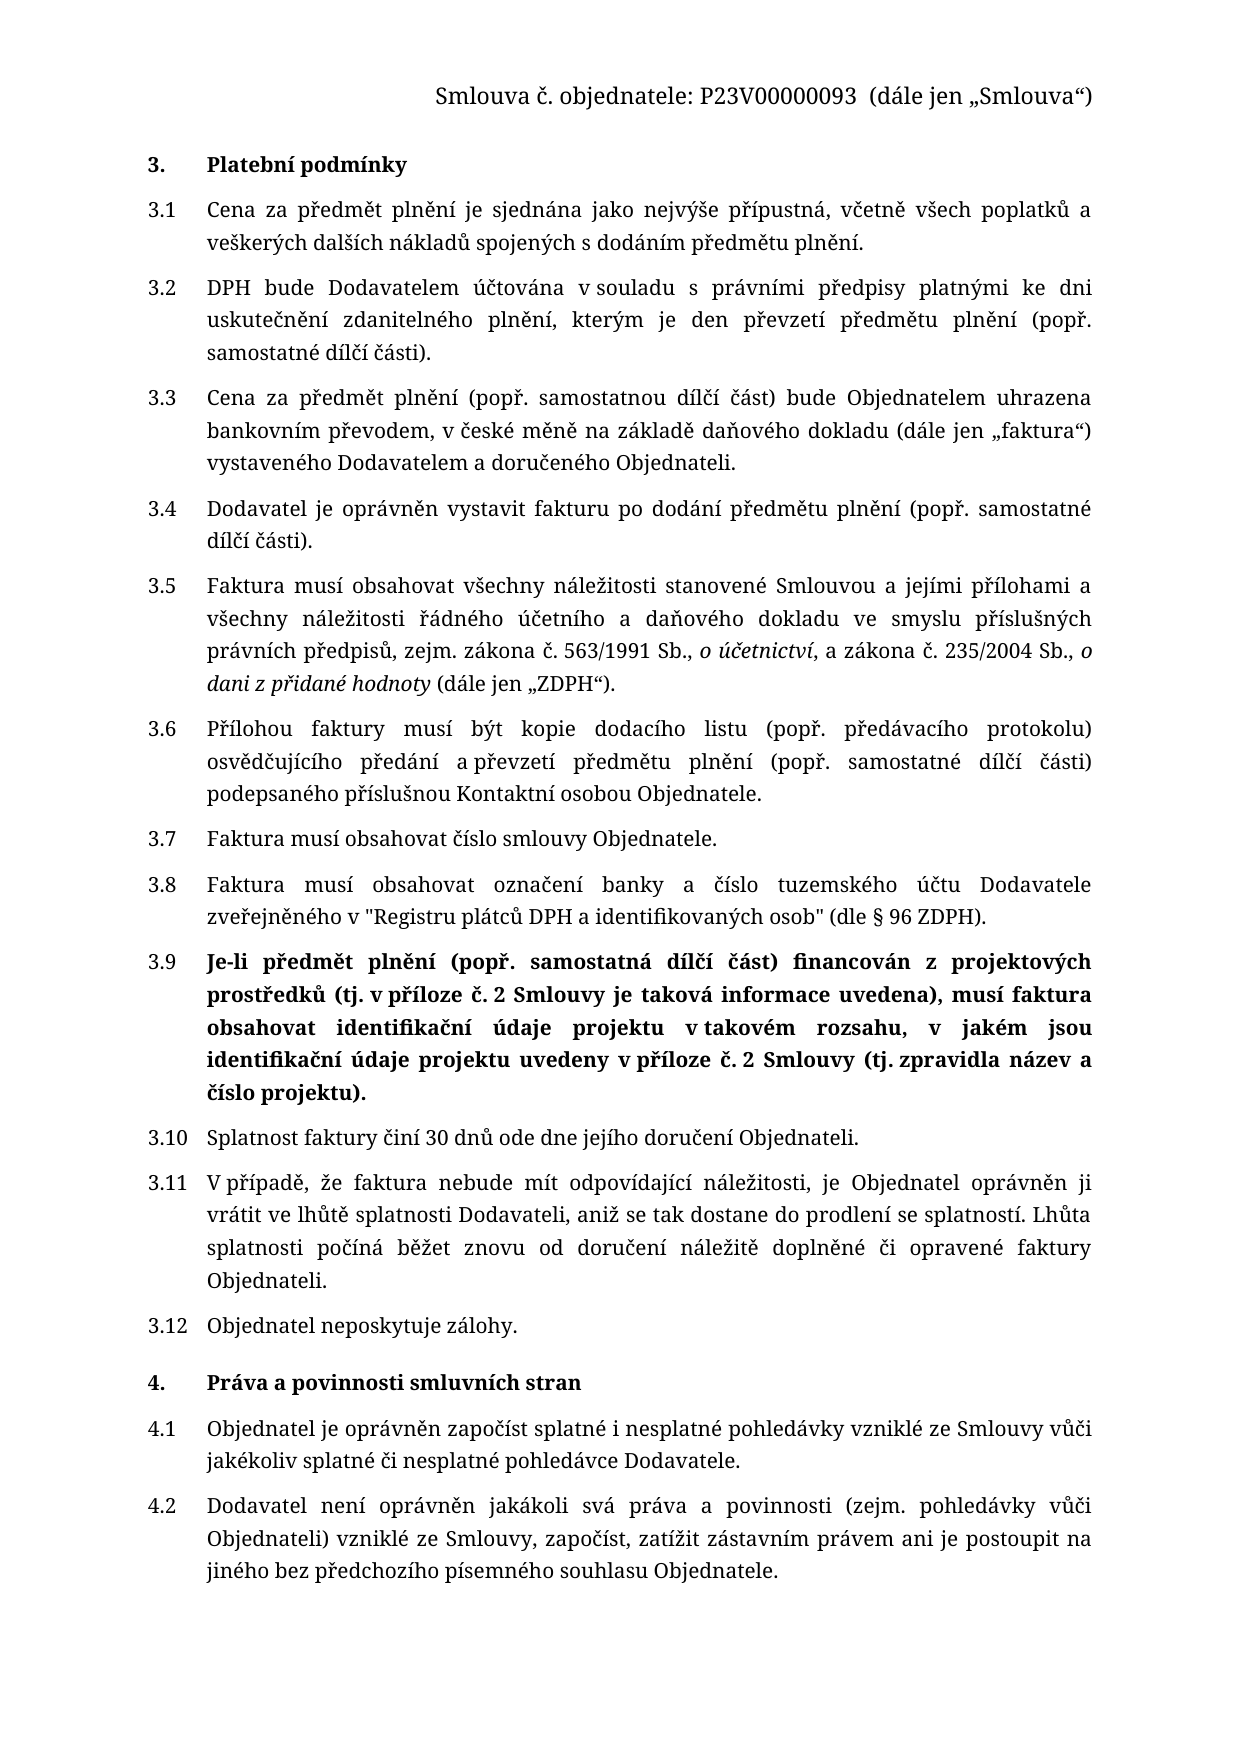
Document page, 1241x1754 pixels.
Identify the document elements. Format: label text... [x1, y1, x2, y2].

list Dodavatel je oprávněn vystavit fakturu po dodání předmětu plnění (popř. samostatné dílčí části). [148, 494, 1093, 555]
list Přílohou faktury musí být kopie dodacího listu (popř. předávacího protokolu) osvědčujícího předání a převzetí předmětu plnění (popř. samostatné dílčí části) podepsaného příslušnou Kontaktní osobou Objednatele. [148, 714, 1093, 808]
list Objednatel je oprávněn započíst splatné i nesplatné pohledávky vzniklé ze Smlouvy vůči jakékoliv splatné či nesplatné pohledávce Dodavatele. [148, 1414, 1093, 1475]
list Je-li předmět plnění (popř. samostatná dílčí část) financován z projektových prostředků (tj. v příloze č. 2 Smlouvy je taková informace uvedena), musí faktura obsahovat identifikační údaje projektu v takovém rozsahu, v jakém jsou identifikační údaje projektu uvedeny v příloze č. 2 Smlouvy (tj. zpravidla název a číslo projektu). [148, 947, 1093, 1106]
list Cena za předmět plnění je sjednána jako nejvýše přípustná, včetně všech poplatků a veškerých dalších nákladů spojených s dodáním předmětu plnění. [148, 195, 1093, 256]
list Faktura musí obsahovat označení banky a číslo tuzemského účtu Dodavatele zveřejněného v "Registru plátců DPH a identifikovaných osob" (dle § 96 ZDPH). [148, 870, 1093, 931]
list V případě, že faktura nebude mít odpovídající náležitosti, je Objednatel oprávněn ji vrátit ve lhůtě splatnosti Dodavateli, aniž se tak dostane do prodlení se splatností. Lhůta splatnosti počíná běžet znovu od doručení náležitě doplněné či opravené faktury Objednateli. [148, 1168, 1093, 1294]
list Cena za předmět plnění (popř. samostatnou dílčí část) bude Objednatelem uhrazena bankovním převodem, v české měně na základě daňového dokladu (dále jen „faktura“) vystaveného Dodavatelem a doručeného Objednateli. [148, 383, 1093, 477]
list Splatnost faktury činí 30 dnů ode dne jejího doručení Objednateli. [148, 1123, 1093, 1151]
list Faktura musí obsahovat číslo smlouvy Objednatele. [148, 824, 1093, 853]
list Objednatel neposkytuje zálohy. [148, 1311, 1093, 1339]
list Dodavatel není oprávněn jakákoli svá práva a povinnosti (zejm. pohledávky vůči Objednateli) vzniklé ze Smlouvy, započíst, zatížit zástavním právem ani je postoupit na jiného bez předchozího písemného souhlasu Objednatele. [148, 1491, 1093, 1585]
list Platební podmínky [148, 150, 1093, 179]
list DPH bude Dodavatelem účtována v souladu s právními předpisy platnými ke dni uskutečnění zdanitelného plnění, kterým je den převzetí předmětu plnění (popř. samostatné dílčí části). [148, 273, 1093, 367]
list Faktura musí obsahovat všechny náležitosti stanovené Smlouvou a jejími přílohami a všechny náležitosti řádného účetního a daňového dokladu ve smyslu příslušných právních předpisů, zejm. zákona č. 563/1991 Sb., o účetnictví, a zákona č. 235/2004 Sb., o dani z přidané hodnoty (dále jen „ZDPH“). [148, 571, 1093, 698]
list Práva a povinnosti smluvních stran [148, 1368, 1093, 1397]
